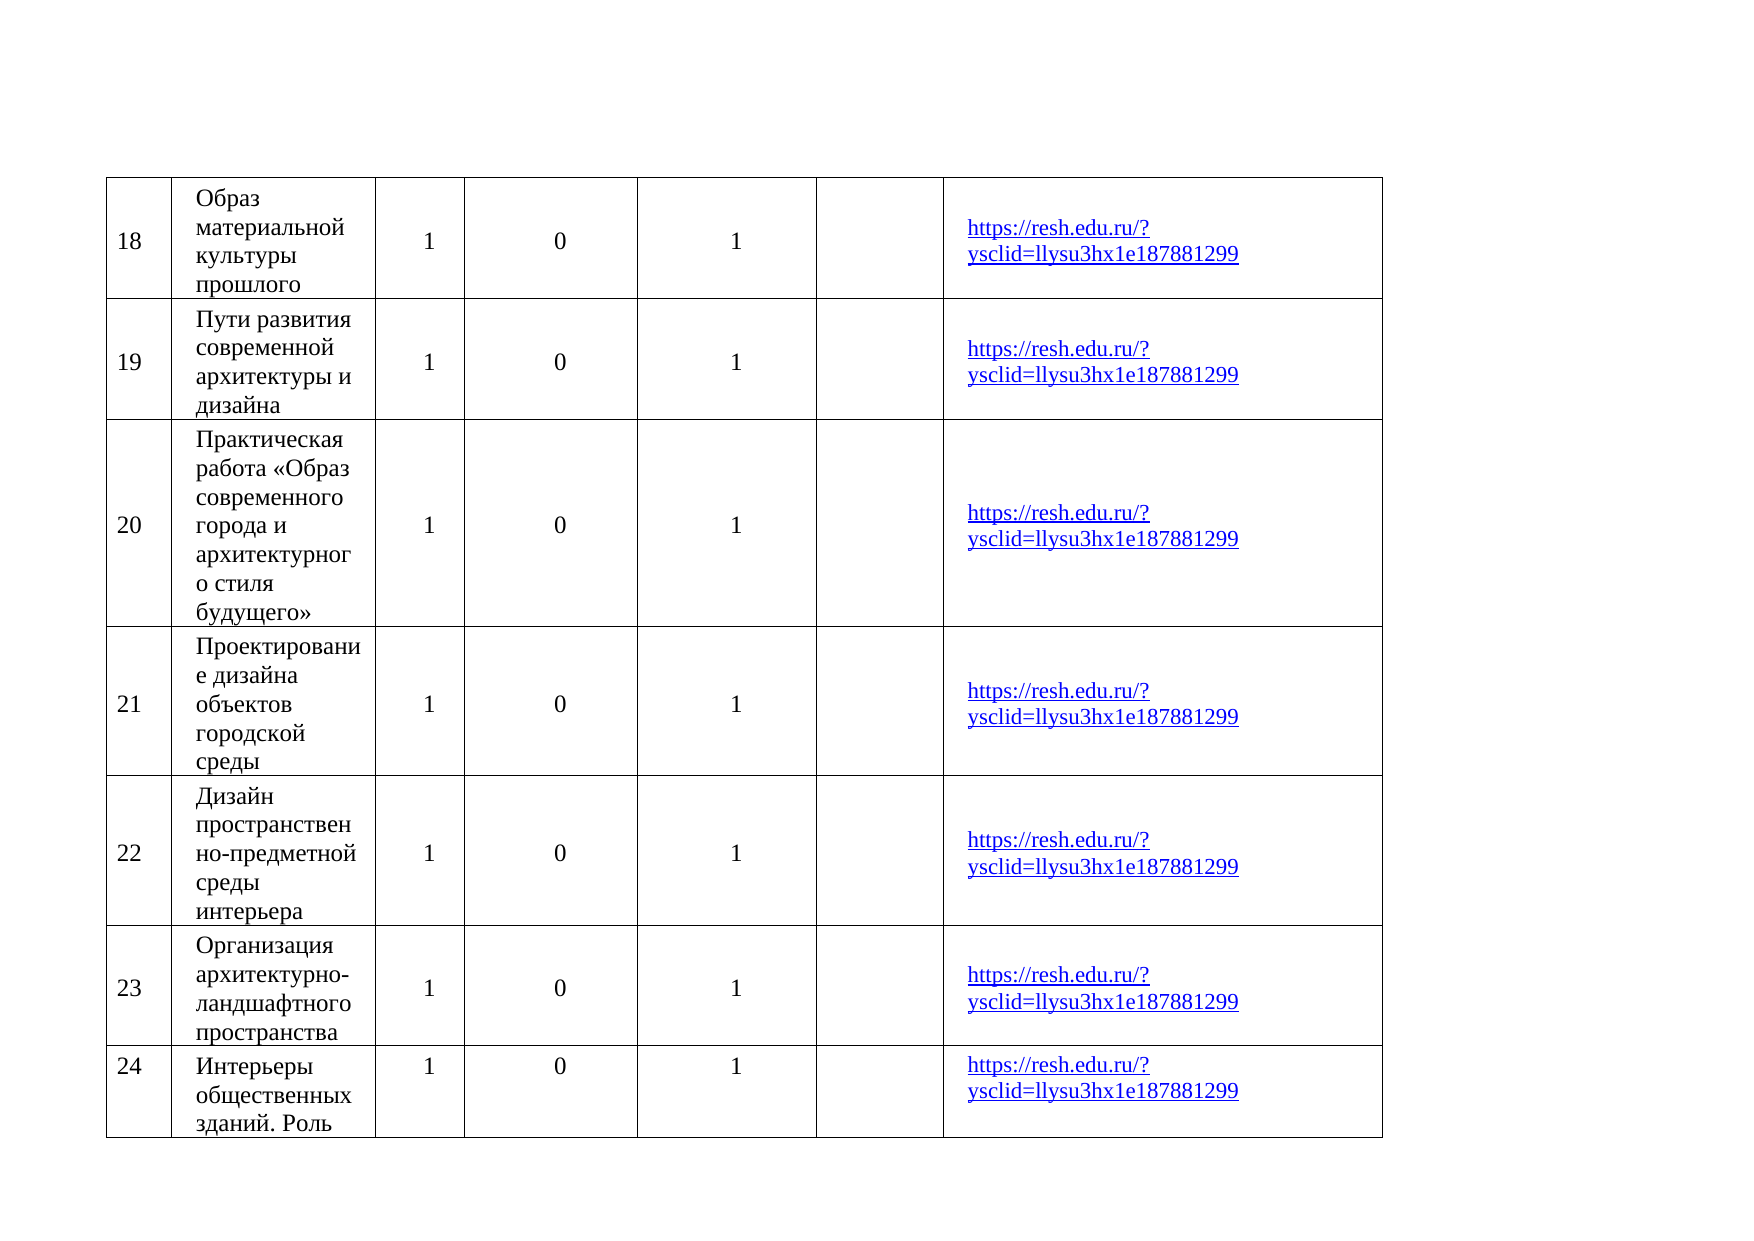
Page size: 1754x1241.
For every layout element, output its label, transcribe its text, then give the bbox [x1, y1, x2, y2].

table_cell [817, 420, 943, 626]
table_cell 1 [638, 420, 816, 626]
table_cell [944, 299, 1382, 419]
table_cell 1 [376, 299, 464, 419]
table_cell 0 [465, 776, 637, 924]
table_cell 1 [376, 178, 464, 298]
table_cell https://resh.edu.ru/?ysclid=llysu3hx1e187881299 [944, 627, 1382, 775]
table_cell 1 [638, 627, 816, 775]
table_cell 1 [376, 776, 464, 924]
table_cell 24 [107, 1046, 171, 1137]
table_cell 23 [107, 926, 171, 1045]
table_cell 1 [376, 926, 464, 1045]
table_cell 1 [638, 1046, 816, 1137]
table_cell 0 [465, 178, 637, 298]
table_cell 21 [107, 627, 171, 775]
table_cell [817, 926, 943, 1045]
table_cell 1 [376, 1046, 464, 1137]
table_cell 1 [638, 178, 816, 298]
table_cell Пути развития современной архитектуры и дизайна [172, 299, 375, 419]
table_cell Дизайн пространственно-предметной среды интерьера [172, 776, 375, 924]
table_cell [817, 1046, 943, 1137]
table_cell 20 [107, 420, 171, 626]
table_cell Практическая работа «Образ современного города и архитектурного стиля будущего» [172, 420, 375, 626]
table_cell 19 [107, 299, 171, 419]
table_cell 22 [107, 776, 171, 924]
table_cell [944, 926, 1382, 1045]
table_cell 1 [638, 776, 816, 924]
table_cell 0 [465, 420, 637, 626]
table_cell 1 [638, 299, 816, 419]
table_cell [172, 1046, 375, 1137]
table_cell [817, 776, 943, 924]
table_cell Организация архитектурно-ландшафтного пространства [172, 926, 375, 1045]
table_cell [817, 627, 943, 775]
table_cell https://resh.edu.ru/?ysclid=llysu3hx1e187881299 [944, 776, 1382, 924]
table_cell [944, 178, 1382, 298]
table_cell 0 [465, 926, 637, 1045]
table_cell 18 [107, 178, 171, 298]
table_cell 0 [465, 627, 637, 775]
table_cell 0 [465, 1046, 637, 1137]
table_cell Образ материальной культуры прошлого [172, 178, 375, 298]
table_cell 1 [376, 420, 464, 626]
table_cell [817, 299, 943, 419]
table_cell https://resh.edu.ru/?ysclid=llysu3hx1e187881299 [944, 420, 1382, 626]
table_cell [817, 178, 943, 298]
table_cell 1 [638, 926, 816, 1045]
table_cell 0 [465, 299, 637, 419]
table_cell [944, 1046, 1382, 1137]
table_cell 1 [376, 627, 464, 775]
table_cell Проектирование дизайна объектов городской среды [172, 627, 375, 775]
